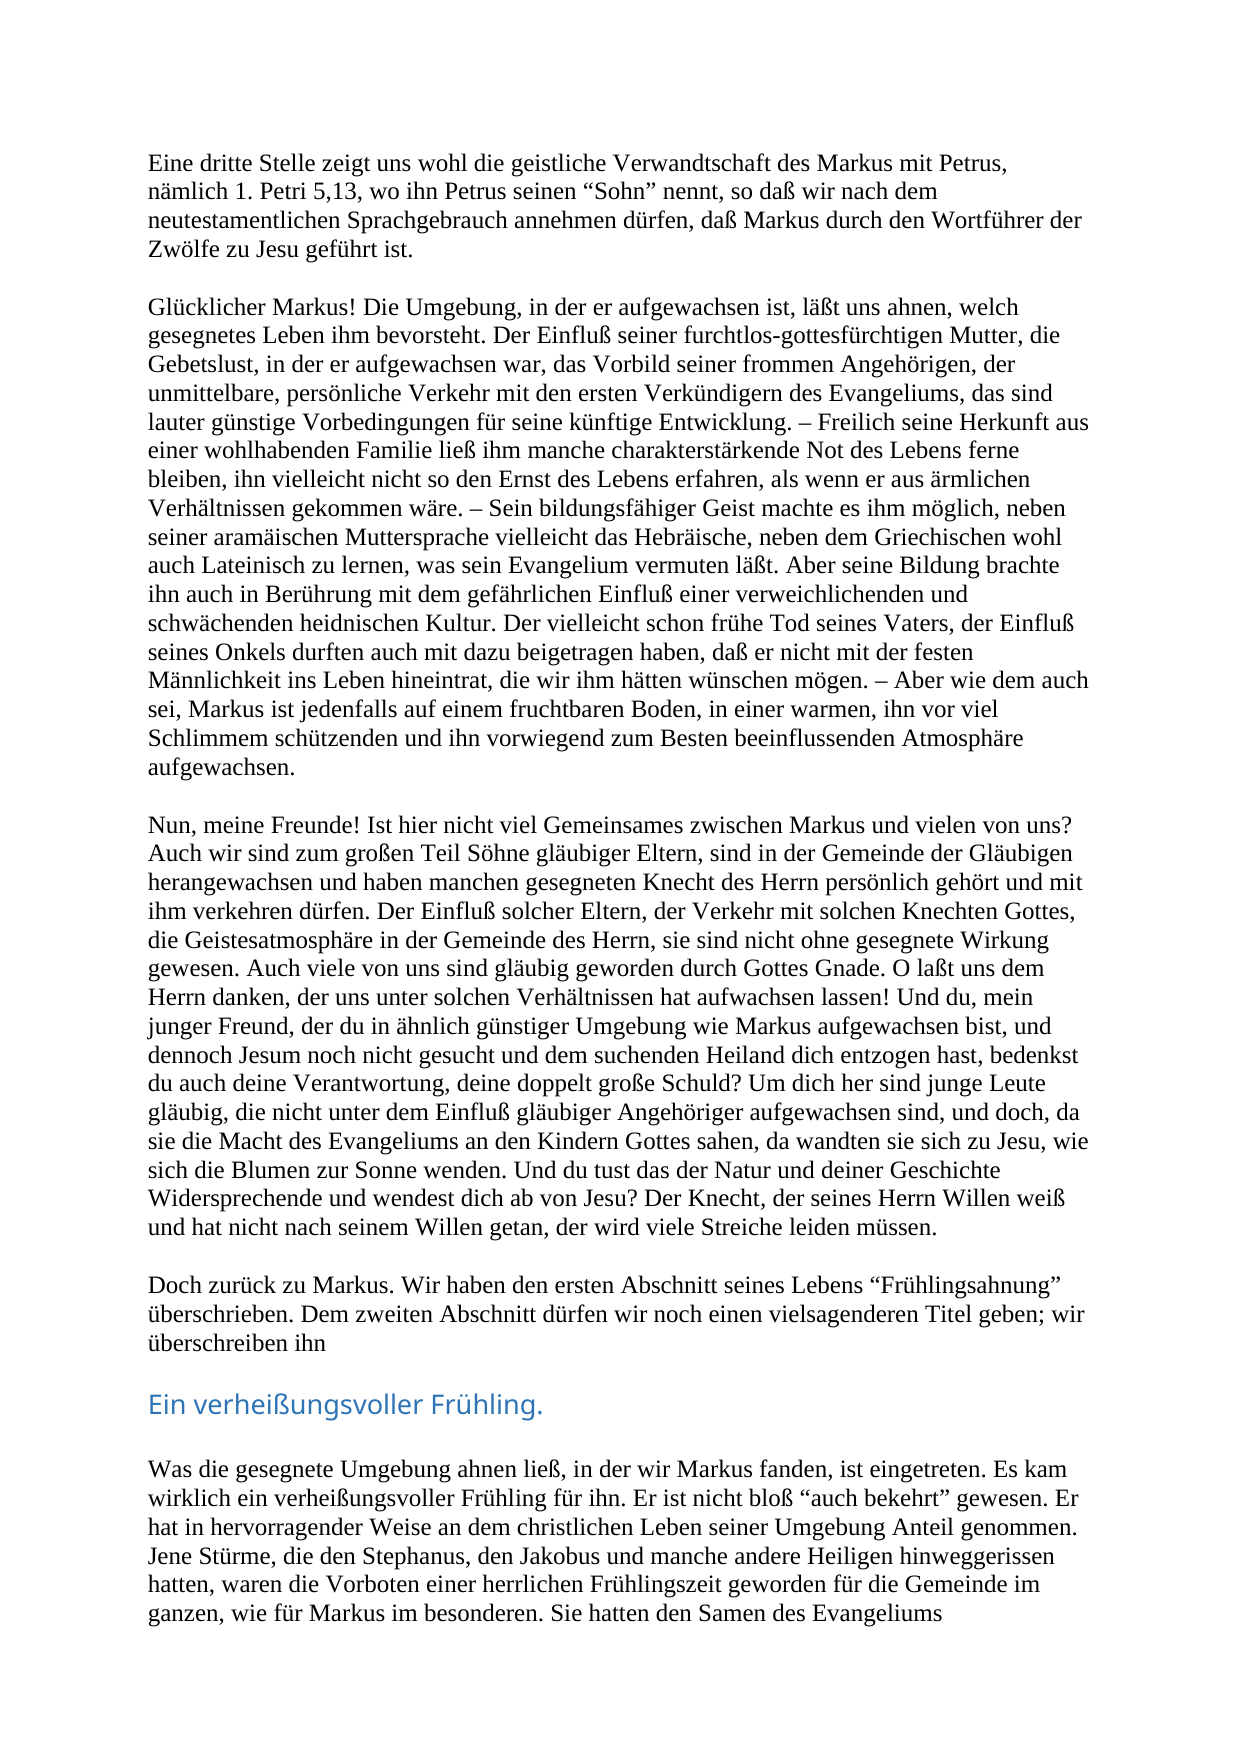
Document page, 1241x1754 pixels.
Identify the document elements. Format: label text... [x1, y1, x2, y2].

text Eine dritte Stelle zeigt uns wohl die geistliche Verwandtschaft des Markus mit Petrus, nämlich 1. Petri 5,13, wo ihn Petrus seinen “Sohn” nennt, so daß wir nach dem neutestamentlichen Sprachgebrauch annehmen dürfen, daß Markus durch den Wortführer der Zwölfe zu Jesu geführt ist. [148, 148, 1093, 263]
text Glücklicher Markus! Die Umgebung, in der er aufgewachsen ist, läßt uns ahnen, welch gesegnetes Leben ihm bevorsteht. Der Einfluß seiner furchtlos-gottesfürchtigen Mutter, die Gebetslust, in der er aufgewachsen war, das Vorbild seiner frommen Angehörigen, der unmittelbare, persönliche Verkehr mit den ersten Verkündigern des Evangeliums, das sind lauter günstige Vorbedingungen für seine künftige Entwicklung. – Freilich seine Herkunft aus einer wohlhabenden Familie ließ ihm manche charakterstärkende Not des Lebens ferne bleiben, ihn vielleicht nicht so den Ernst des Lebens erfahren, als wenn er aus ärmlichen Verhältnissen gekommen wäre. – Sein bildungsfähiger Geist machte es ihm möglich, neben seiner aramäischen Muttersprache vielleicht das Hebräische, neben dem Griechischen wohl auch Lateinisch zu lernen, was sein Evangelium vermuten läßt. Aber seine Bildung brachte ihn auch in Berührung mit dem gefährlichen Einfluß einer verweichlichenden und schwächenden heidnischen Kultur. Der vielleicht schon frühe Tod seines Vaters, der Einfluß seines Onkels durften auch mit dazu beigetragen haben, daß er nicht mit der festen Männlichkeit ins Leben hineintrat, die wir ihm hätten wünschen mögen. – Aber wie dem auch sei, Markus ist jedenfalls auf einem fruchtbaren Boden, in einer warmen, ihn vor viel Schlimmem schützenden und ihn vorwiegend zum Besten beeinflussenden Atmosphäre aufgewachsen. [148, 292, 1093, 781]
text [148, 1454, 1093, 1627]
text Doch zurück zu Markus. Wir haben den ersten Abschnitt seines Lebens “Frühlingsahnung” überschrieben. Dem zweiten Abschnitt dürfen wir noch einen vielsagenderen Titel geben; wir überschreiben ihn [148, 1270, 1093, 1356]
text Nun, meine Freunde! Ist hier nicht viel Gemeinsames zwischen Markus und vielen von uns? Auch wir sind zum großen Teil Söhne gläubiger Eltern, sind in der Gemeinde der Gläubigen herangewachsen und haben manchen gesegneten Knecht des Herrn persönlich gehört und mit ihm verkehren dürfen. Der Einfluß solcher Eltern, der Verkehr mit solchen Knechten Gottes, die Geistesatmosphäre in der Gemeinde des Herrn, sie sind nicht ohne gesegnete Wirkung gewesen. Auch viele von uns sind gläubig geworden durch Gottes Gnade. O laßt uns dem Herrn danken, der uns unter solchen Verhältnissen hat aufwachsen lassen! Und du, mein junger Freund, der du in ähnlich günstiger Umgebung wie Markus aufgewachsen bist, und dennoch Jesum noch nicht gesucht und dem suchenden Heiland dich entzogen hast, bedenkst du auch deine Verantwortung, deine doppelt große Schuld? Um dich her sind junge Leute gläubig, die nicht unter dem Einfluß gläubiger Angehöriger aufgewachsen sind, und doch, da sie die Macht des Evangeliums an den Kindern Gottes sahen, da wandten sie sich zu Jesu, wie sich die Blumen zur Sonne wenden. Und du tust das der Natur und deiner Geschichte Widersprechende und wendest dich ab von Jesu? Der Knecht, der seines Herrn Willen weiß und hat nicht nach seinem Willen getan, der wird viele Streiche leiden müssen. [148, 810, 1093, 1241]
subtitle Ein verheißungsvoller Frühling. [148, 1386, 1093, 1422]
